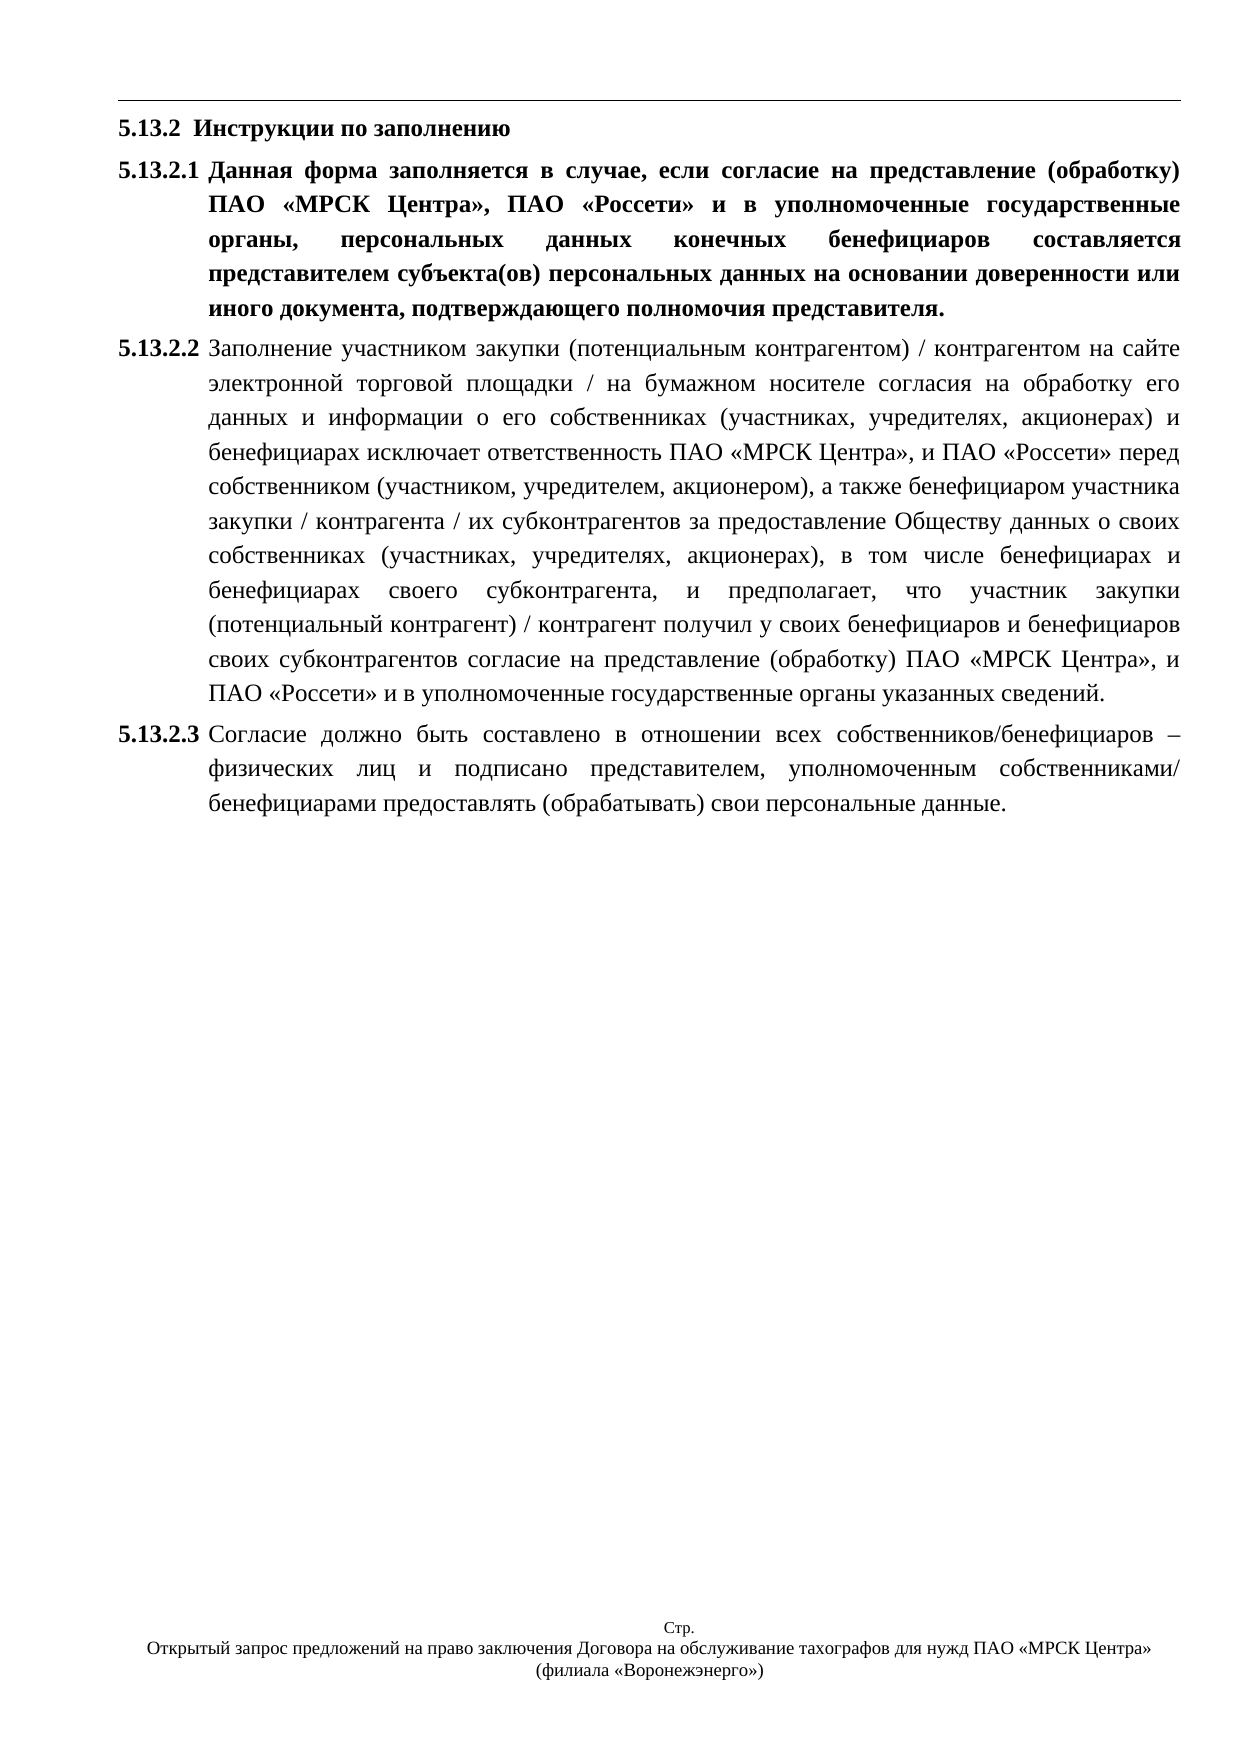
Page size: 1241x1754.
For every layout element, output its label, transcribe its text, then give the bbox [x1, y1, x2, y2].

list Согласие должно быть составлено в отношении всех собственников/бенефициаров – физических лиц и подписано представителем, уполномоченным собственниками/ бенефициарами предоставлять (обрабатывать) свои персональные данные. [118, 719, 1181, 817]
list Данная форма заполняется в случае, если согласие на представление (обработку) ПАО «МРСК Центра», ПАО «Россети» и в уполномоченные государственные органы, персональных данных конечных бенефициаров составляется представителем субъекта(ов) персональных данных на основании доверенности или иного документа, подтверждающего полномочия представителя. [118, 155, 1181, 321]
subtitle Инструкции по заполнению [118, 113, 1181, 142]
list Заполнение участником закупки (потенциальным контрагентом) / контрагентом на сайте электронной торговой площадки / на бумажном носителе согласия на обработку его данных и информации о его собственниках (участниках, учредителях, акционерах) и бенефициарах исключает ответственность ПАО «МРСК Центра», и ПАО «Россети» перед собственником (участником, учредителем, акционером), а также бенефициаром участника закупки / контрагента / их субконтрагентов за предоставление Обществу данных о своих собственниках (участниках, учредителях, акционерах), в том числе бенефициарах и бенефициарах своего субконтрагента, и предполагает, что участник закупки (потенциальный контрагент) / контрагент получил у своих бенефициаров и бенефициаров своих субконтрагентов согласие на представление (обработку) ПАО «МРСК Центра», и ПАО «Россети» и в уполномоченные государственные органы указанных сведений. [118, 333, 1181, 707]
